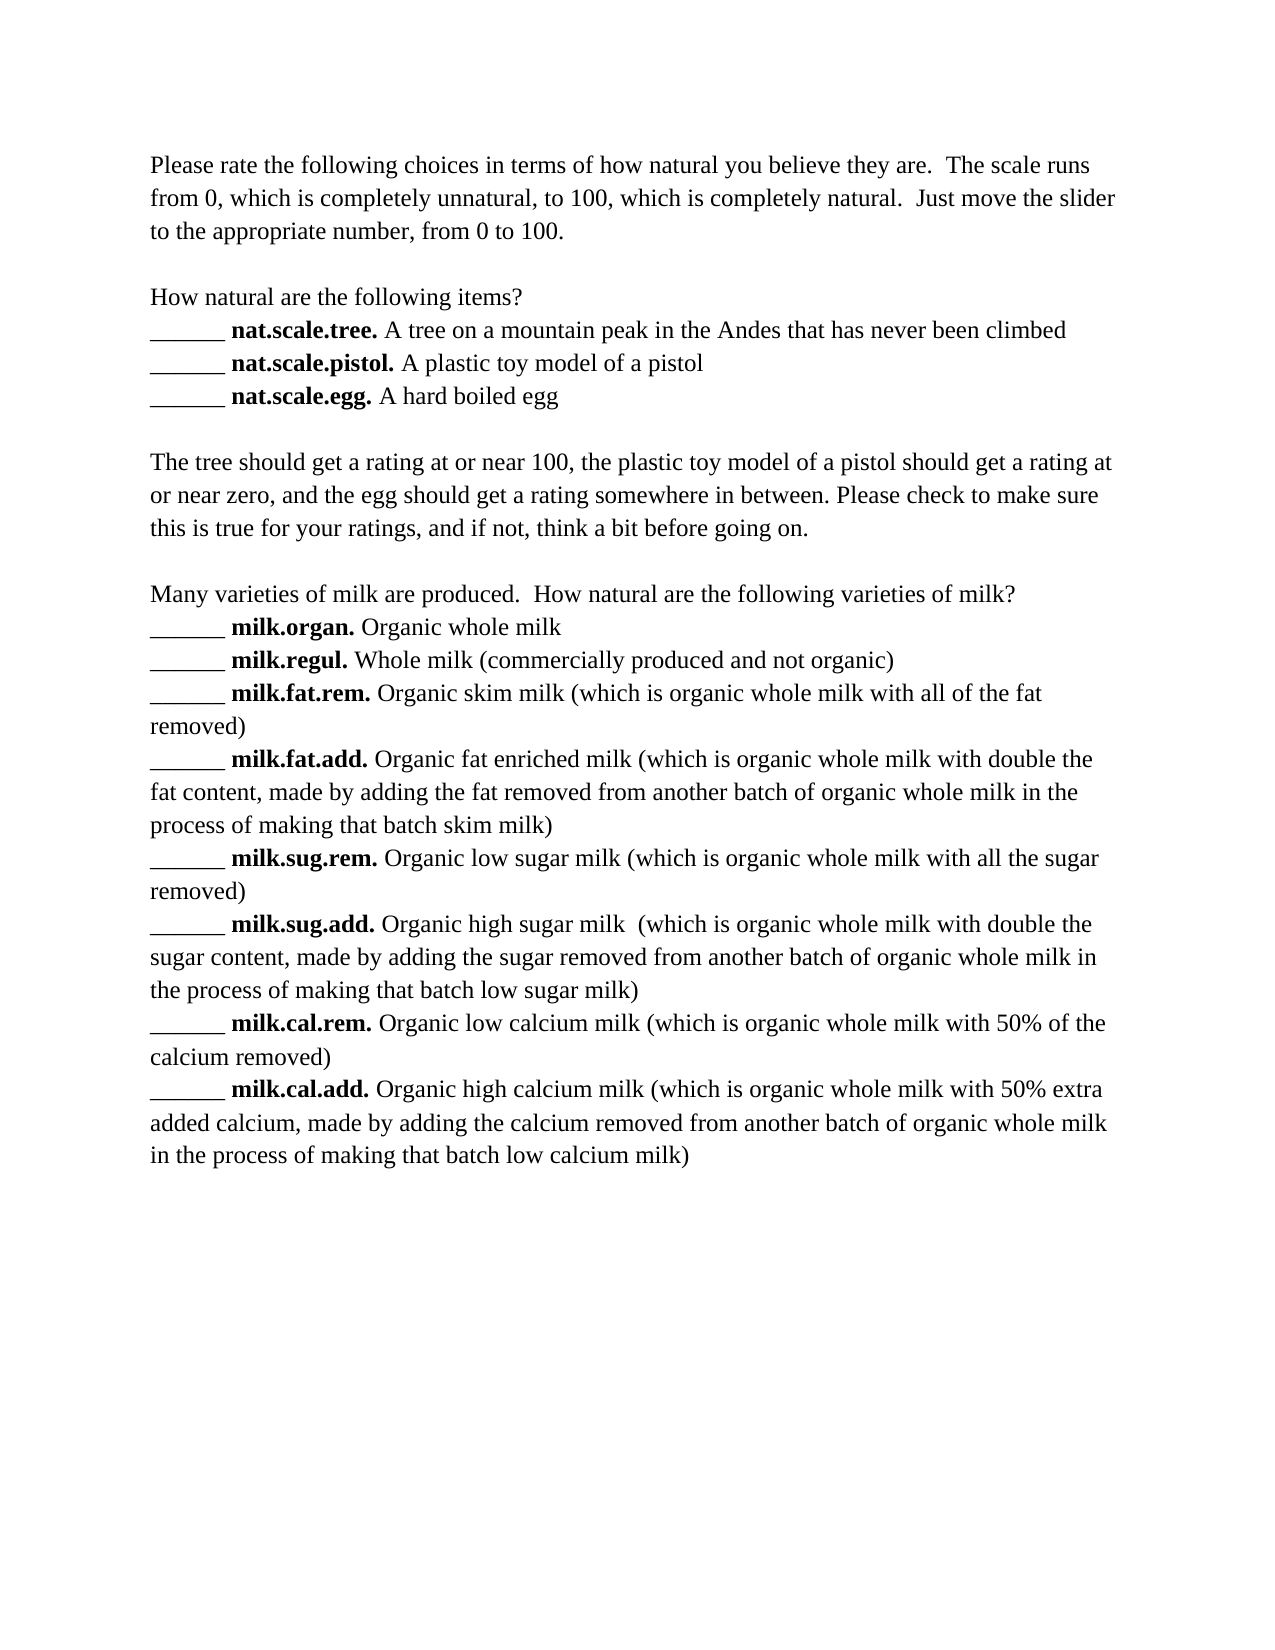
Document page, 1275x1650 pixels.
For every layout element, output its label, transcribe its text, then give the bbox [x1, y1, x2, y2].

list ______ milk.sug.rem. Organic low sugar milk (which is organic whole milk with all the sugar removed) [150, 843, 1125, 905]
list ______ milk.organ. Organic whole milk [150, 612, 1125, 641]
text Please rate the following choices in terms of how natural you believe they are. The scale runs from 0, which is completely unnatural, to 100, which is completely natural. Just move the slider to the appropriate number, from 0 to 100. [150, 150, 1125, 245]
list ______ nat.scale.pistol. A plastic toy model of a pistol [150, 348, 1125, 377]
list ______ milk.cal.add. Organic high calcium milk (which is organic whole milk with 50% extra added calcium, made by adding the calcium removed from another batch of organic whole milk in the process of making that batch low calcium milk) [150, 1074, 1125, 1169]
text The tree should get a rating at or near 100, the plastic toy model of a pistol should get a rating at or near zero, and the egg should get a rating somewhere in between. Please check to make sure this is true for your ratings, and if not, think a bit before going on. [150, 447, 1125, 542]
list ______ milk.fat.add. Organic fat enriched milk (which is organic whole milk with double the fat content, made by adding the fat removed from another batch of organic whole milk in the process of making that batch skim milk) [150, 744, 1125, 839]
text Many varieties of milk are produced. How natural are the following varieties of milk? [150, 579, 1125, 608]
list ______ milk.cal.rem. Organic low calcium milk (which is organic whole milk with 50% of the calcium removed) [150, 1008, 1125, 1070]
list ______ milk.fat.rem. Organic skim milk (which is organic whole milk with all of the fat removed) [150, 678, 1125, 740]
list ______ nat.scale.egg. A hard boiled egg [150, 381, 1125, 410]
list ______ milk.regul. Whole milk (commercially produced and not organic) [150, 645, 1125, 674]
list ______ nat.scale.tree. A tree on a mountain peak in the Andes that has never been climbed [150, 315, 1125, 344]
text How natural are the following items? [150, 282, 1125, 311]
list ______ milk.sug.add. Organic high sugar milk (which is organic whole milk with double the sugar content, made by adding the sugar removed from another batch of organic whole milk in the process of making that batch low sugar milk) [150, 909, 1125, 1004]
